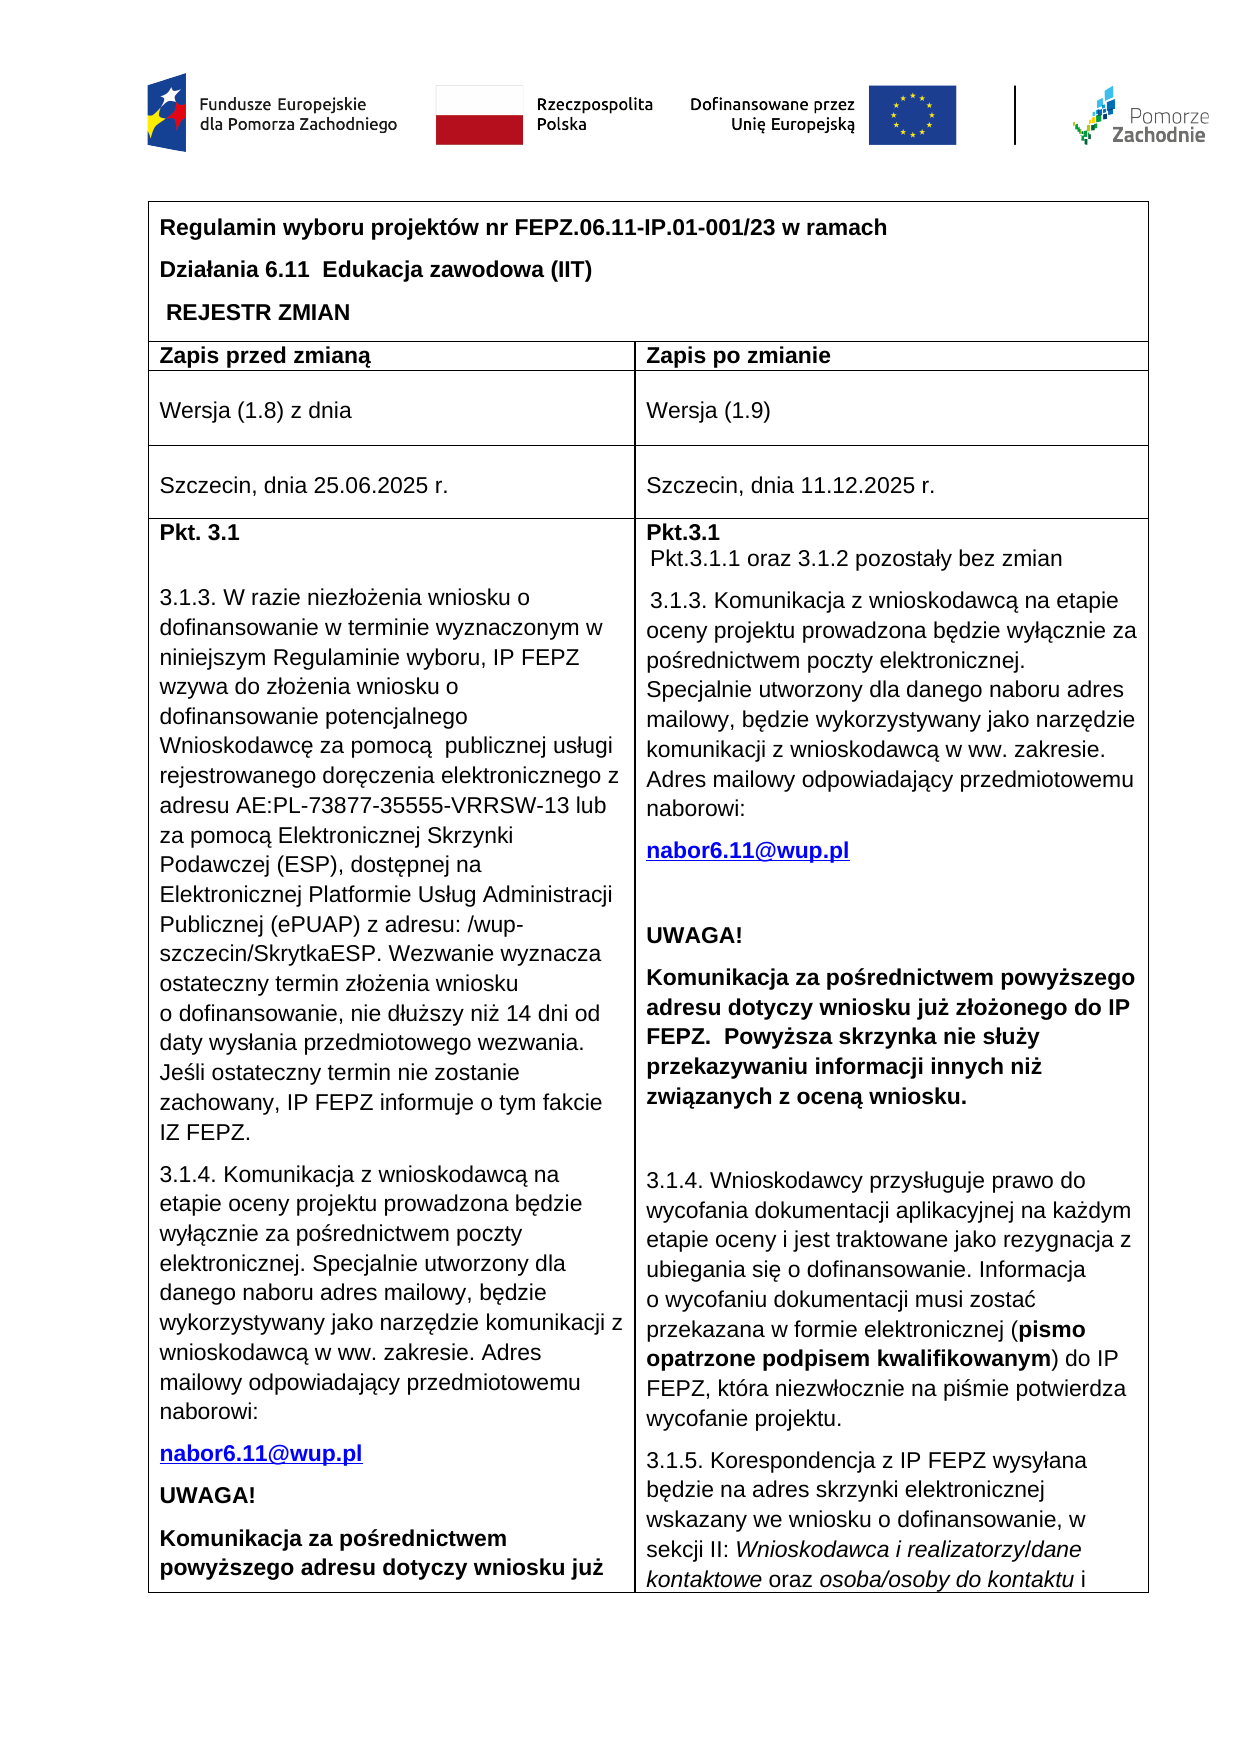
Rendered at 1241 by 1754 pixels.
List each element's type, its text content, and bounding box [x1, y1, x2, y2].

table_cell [149, 519, 634, 1592]
table_header Regulamin wyboru projektów nr FEPZ.06.11-IP.01-001/23 w ramach Działania 6.11 Edukacja zawodowa (IIT) REJESTR ZMIAN [149, 202, 1148, 341]
table_cell Wersja (1.8) z dnia [149, 371, 634, 444]
table_cell Zapis po zmianie [636, 342, 1148, 369]
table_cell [636, 519, 1148, 1592]
table_cell Szczecin, dnia 11.12.2025 r. [636, 446, 1148, 518]
table_cell Wersja (1.9) [636, 371, 1148, 444]
table_cell Szczecin, dnia 25.06.2025 r. [149, 446, 634, 518]
table_cell Zapis przed zmianą [149, 342, 634, 369]
picture [147, 73, 1209, 152]
